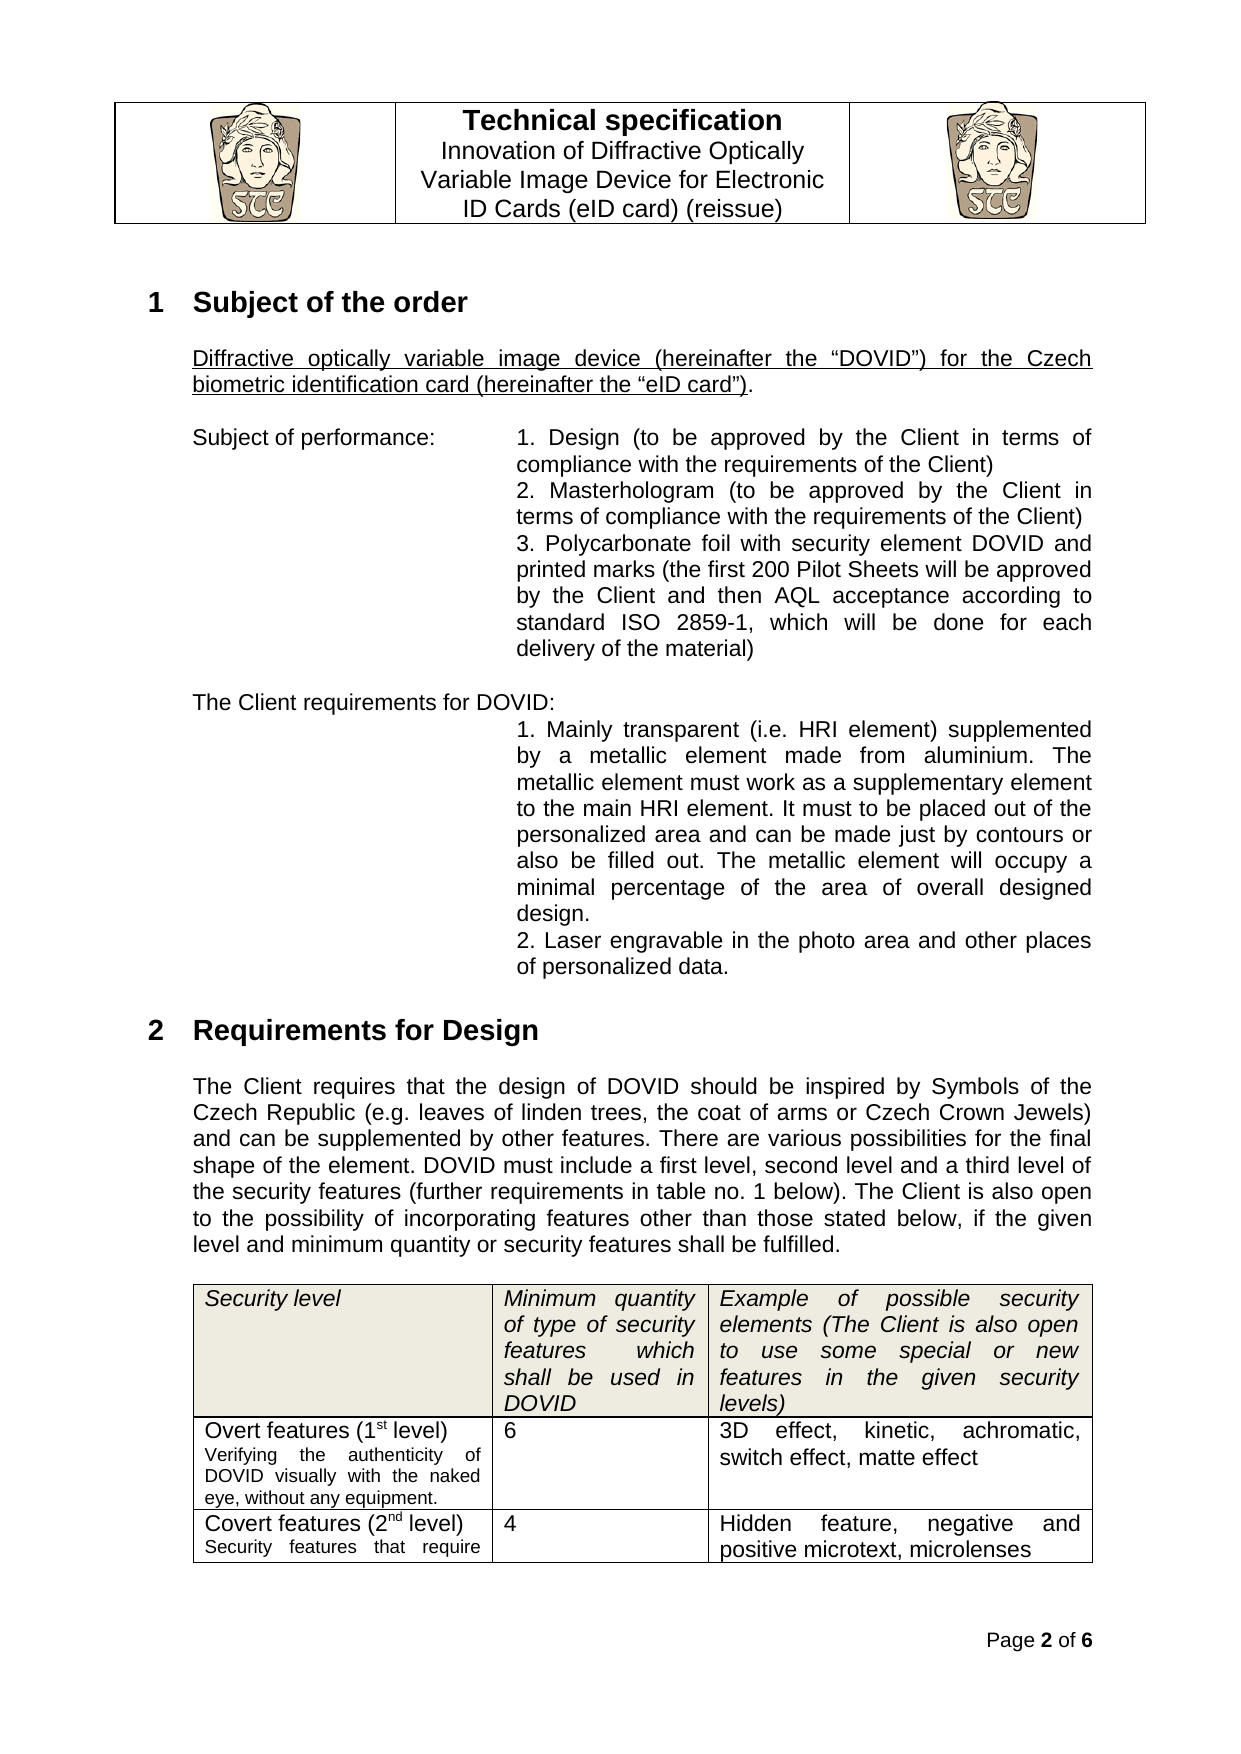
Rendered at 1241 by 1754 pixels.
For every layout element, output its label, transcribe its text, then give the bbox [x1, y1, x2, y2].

list The Client requirements for DOVID: [192, 689, 1093, 716]
list Diffractive optically variable image device (hereinafter the “DOVID”) for the Czech biometric identification card (hereinafter the “eID card”). [192, 345, 1093, 368]
table_header Security level [194, 1285, 492, 1416]
picture [210, 103, 301, 222]
list Subject of the order [148, 285, 1093, 319]
table_header Minimum quantity of type of security features which shall be used in DOVID [493, 1285, 708, 1416]
list 1. Mainly transparent (i.e. HRI element) supplemented by a metallic element made from aluminium. The metallic element must work as a supplementary element to the main HRI element. It must to be placed out of the personalized area and can be made just by contours or also be filled out. The metallic element will occupy a minimal percentage of the area of overall designed design. [192, 716, 1093, 927]
list 3. Polycarbonate foil with security element DOVID and printed marks (the first 200 Pilot Sheets will be approved by the Client and then AQL acceptance according to standard ISO 2859-1, which will be done for each delivery of the material) [516, 529, 1093, 661]
table_cell Covert features (2nd level) Security features that require simple tools to verify them e.g. magnifying glass. [194, 1510, 492, 1562]
list 2. Masterhologram (to be approved by the Client in terms of compliance with the requirements of the Client) [516, 477, 1093, 529]
list Requirements for Design [148, 1013, 1093, 1046]
list The Client requires that the design of DOVID should be inspired by Symbols of the Czech Republic (e.g. leaves of linden trees, the coat of arms or Czech Crown Jewels) and can be supplemented by other features. There are various possibilities for the final shape of the element. DOVID must include a first level, second level and a third level of the security features (further requirements in table no. 1 below). The Client is also open to the possibility of incorporating features other than those stated below, if the given level and minimum quantity or security features shall be fulfilled. [193, 1073, 1093, 1257]
table_cell 3D effect, kinetic, achromatic, switch effect, matte effect [709, 1418, 1092, 1508]
table_cell 6 [493, 1418, 708, 1508]
table_header Example of possible security elements (The Client is also open to use some special or new features in the given security levels) [709, 1285, 1092, 1416]
list 2. Laser engravable in the photo area and other places of personalized data. [516, 927, 1093, 979]
table_cell Hidden feature, negative and positive microtext, microlenses [709, 1510, 1092, 1562]
table_cell Overt features (1st level) Verifying the authenticity of DOVID visually with the naked eye, without any equipment. [194, 1418, 492, 1508]
picture [946, 103, 1038, 219]
list Subject of performance: 1. Design (to be approved by the Client in terms of compliance with the requirements of the Client) [192, 424, 1093, 477]
list Diffractive optically variable image device (hereinafter the “DOVID”) for the Czech biometric identification card (hereinafter the “eID card”). [192, 369, 1093, 398]
table_cell 4 [493, 1510, 708, 1562]
